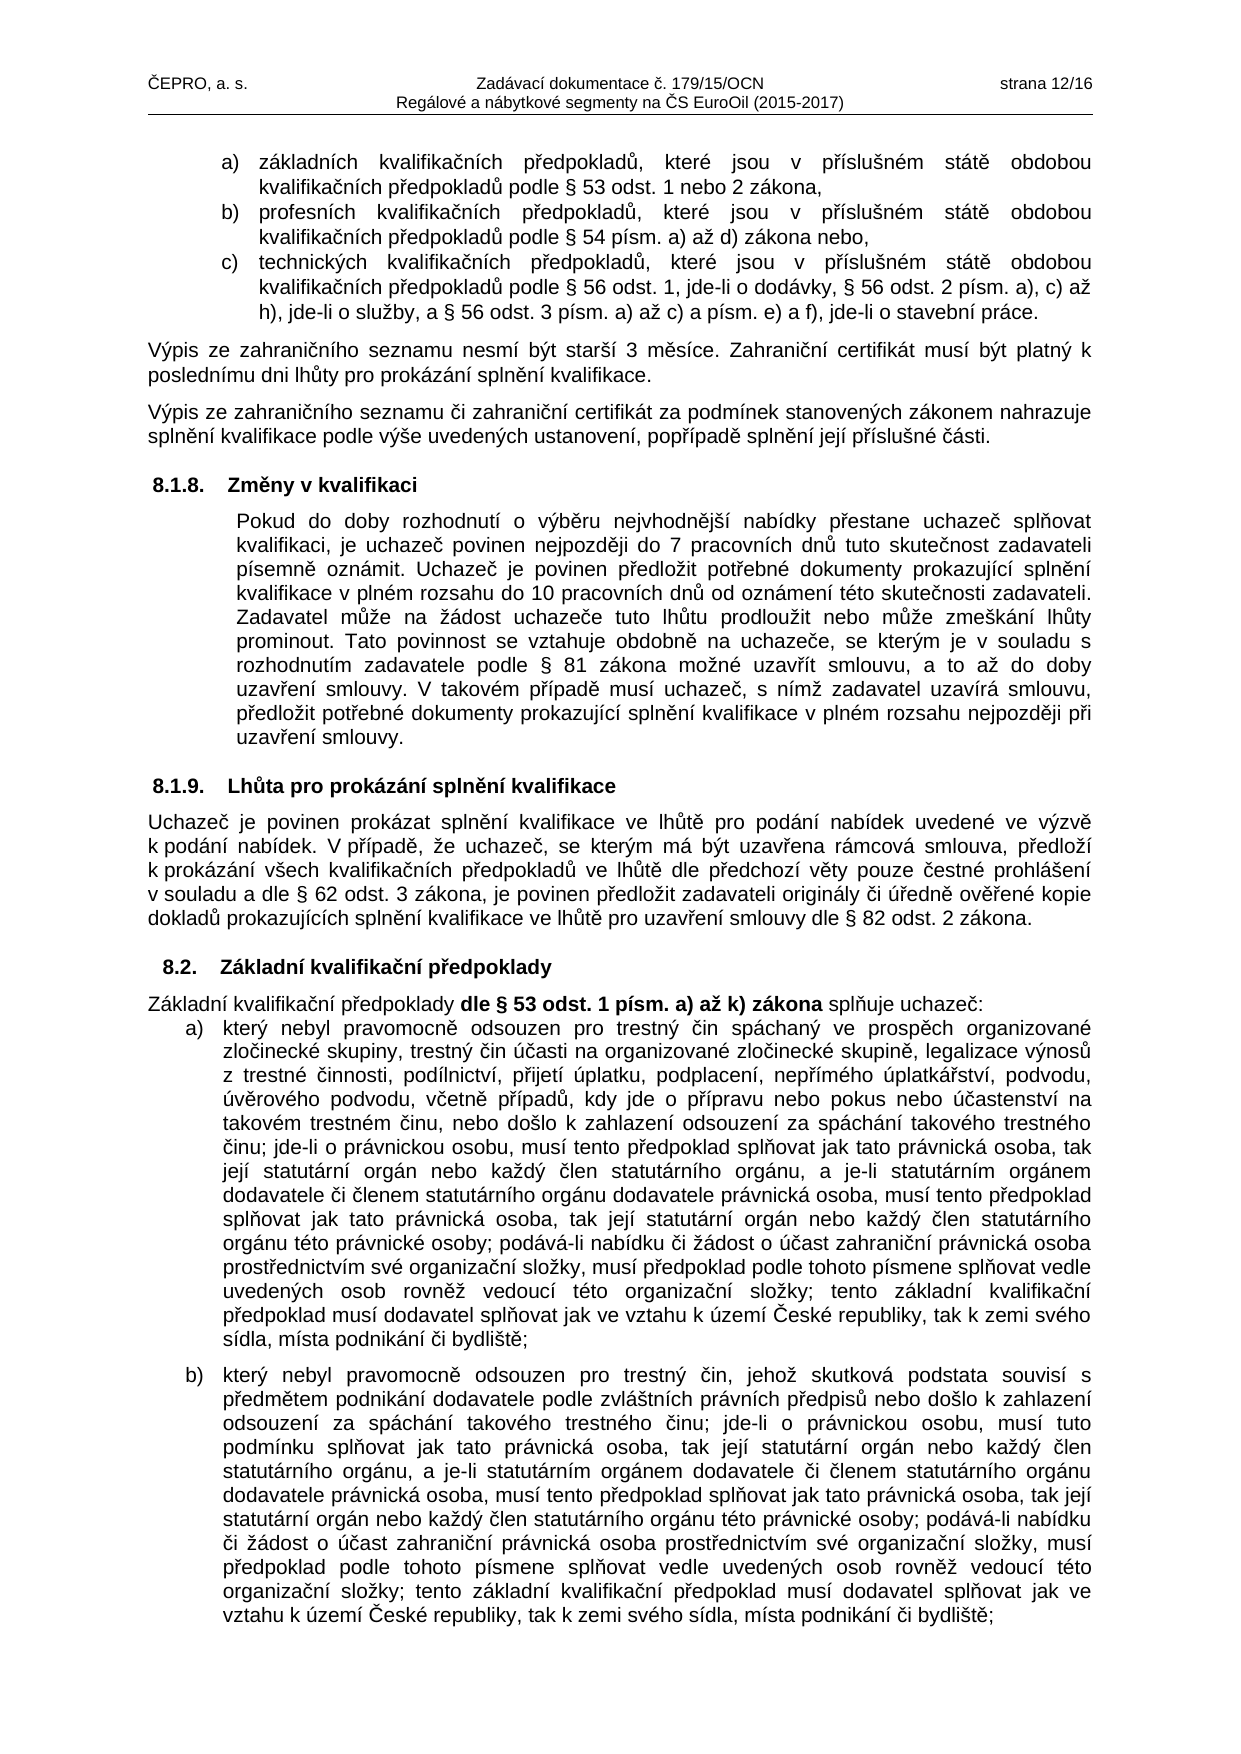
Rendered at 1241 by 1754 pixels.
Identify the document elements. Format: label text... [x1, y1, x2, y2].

text Uchazeč je povinen prokázat splnění kvalifikace ve lhůtě pro podání nabídek uvedené ve výzvě k podání nabídek. V případě, že uchazeč, se kterým má být uzavřena rámcová smlouva, předloží k prokázání všech kvalifikačních předpokladů ve lhůtě dle předchozí věty pouze čestné prohlášení v souladu a dle § 62 odst. 3 zákona, je povinen předložit zadavateli originály či úředně ověřené kopie dokladů prokazujících splnění kvalifikace ve lhůtě pro uzavření smlouvy dle § 82 odst. 2 zákona. [148, 810, 1093, 930]
text Výpis ze zahraničního seznamu nesmí být starší 3 měsíce. Zahraniční certifikát musí být platný k poslednímu dni lhůty pro prokázání splnění kvalifikace. [148, 337, 1093, 387]
subtitle Základní kvalifikační předpoklady [162, 955, 1093, 979]
subtitle Změny v kvalifikaci [152, 473, 1093, 497]
list základních kvalifikačních předpokladů, které jsou v příslušném státě obdobou kvalifikačních předpokladů podle § 53 odst. 1 nebo 2 zákona, [221, 150, 1093, 200]
list profesních kvalifikačních předpokladů, které jsou v příslušném státě obdobou kvalifikačních předpokladů podle § 54 písm. a) až d) zákona nebo, [221, 200, 1093, 250]
subtitle Lhůta pro prokázání splnění kvalifikace [152, 774, 1093, 798]
list technických kvalifikačních předpokladů, které jsou v příslušném státě obdobou kvalifikačních předpokladů podle § 56 odst. 1, jde-li o dodávky, § 56 odst. 2 písm. a), c) až h), jde-li o služby, a § 56 odst. 3 písm. a) až c) a písm. e) a f), jde-li o stavební práce. [221, 250, 1093, 325]
text Základní kvalifikační předpoklady dle § 53 odst. 1 písm. a) až k) zákona splňuje uchazeč: [148, 991, 1093, 1015]
list který nebyl pravomocně odsouzen pro trestný čin spáchaný ve prospěch organizované zločinecké skupiny, trestný čin účasti na organizované zločinecké skupině, legalizace výnosů z trestné činnosti, podílnictví, přijetí úplatku, podplacení, nepřímého úplatkářství, podvodu, úvěrového podvodu, včetně případů, kdy jde o přípravu nebo pokus nebo účastenství na takovém trestném činu, nebo došlo k zahlazení odsouzení za spáchání takového trestného činu; jde-li o právnickou osobu, musí tento předpoklad splňovat jak tato právnická osoba, tak její statutární orgán nebo každý člen statutárního orgánu, a je-li statutárním orgánem dodavatele či členem statutárního orgánu dodavatele právnická osoba, musí tento předpoklad splňovat jak tato právnická osoba, tak její statutární orgán nebo každý člen statutárního orgánu této právnické osoby; podává-li nabídku či žádost o účast zahraniční právnická osoba prostřednictvím své organizační složky, musí předpoklad podle tohoto písmene splňovat vedle uvedených osob rovněž vedoucí této organizační složky; tento základní kvalifikační předpoklad musí dodavatel splňovat jak ve vztahu k území České republiky, tak k zemi svého sídla, místa podnikání či bydliště; [185, 1015, 1093, 1351]
text Pokud do doby rozhodnutí o výběru nejvhodnější nabídky přestane uchazeč splňovat kvalifikaci, je uchazeč povinen nejpozději do 7 pracovních dnů tuto skutečnost zadavateli písemně oznámit. Uchazeč je povinen předložit potřebné dokumenty prokazující splnění kvalifikace v plném rozsahu do 10 pracovních dnů od oznámení této skutečnosti zadavateli. Zadavatel může na žádost uchazeče tuto lhůtu prodloužit nebo může zmeškání lhůty prominout. Tato povinnost se vztahuje obdobně na uchazeče, se kterým je v souladu s rozhodnutím zadavatele podle § 81 zákona možné uzavřít smlouvu, a to až do doby uzavření smlouvy. V takovém případě musí uchazeč, s nímž zadavatel uzavírá smlouvu, předložit potřebné dokumenty prokazující splnění kvalifikace v plném rozsahu nejpozději při uzavření smlouvy. [236, 509, 1093, 749]
text Výpis ze zahraničního seznamu či zahraniční certifikát za podmínek stanovených zákonem nahrazuje splnění kvalifikace podle výše uvedených ustanovení, popřípadě splnění její příslušné části. [148, 400, 1093, 448]
list který nebyl pravomocně odsouzen pro trestný čin, jehož skutková podstata souvisí s předmětem podnikání dodavatele podle zvláštních právních předpisů nebo došlo k zahlazení odsouzení za spáchání takového trestného činu; jde-li o právnickou osobu, musí tuto podmínku splňovat jak tato právnická osoba, tak její statutární orgán nebo každý člen statutárního orgánu, a je-li statutárním orgánem dodavatele či členem statutárního orgánu dodavatele právnická osoba, musí tento předpoklad splňovat jak tato právnická osoba, tak její statutární orgán nebo každý člen statutárního orgánu této právnické osoby; podává-li nabídku či žádost o účast zahraniční právnická osoba prostřednictvím své organizační složky, musí předpoklad podle tohoto písmene splňovat vedle uvedených osob rovněž vedoucí této organizační složky; tento základní kvalifikační předpoklad musí dodavatel splňovat jak ve vztahu k území České republiky, tak k zemi svého sídla, místa podnikání či bydliště; [185, 1363, 1093, 1627]
